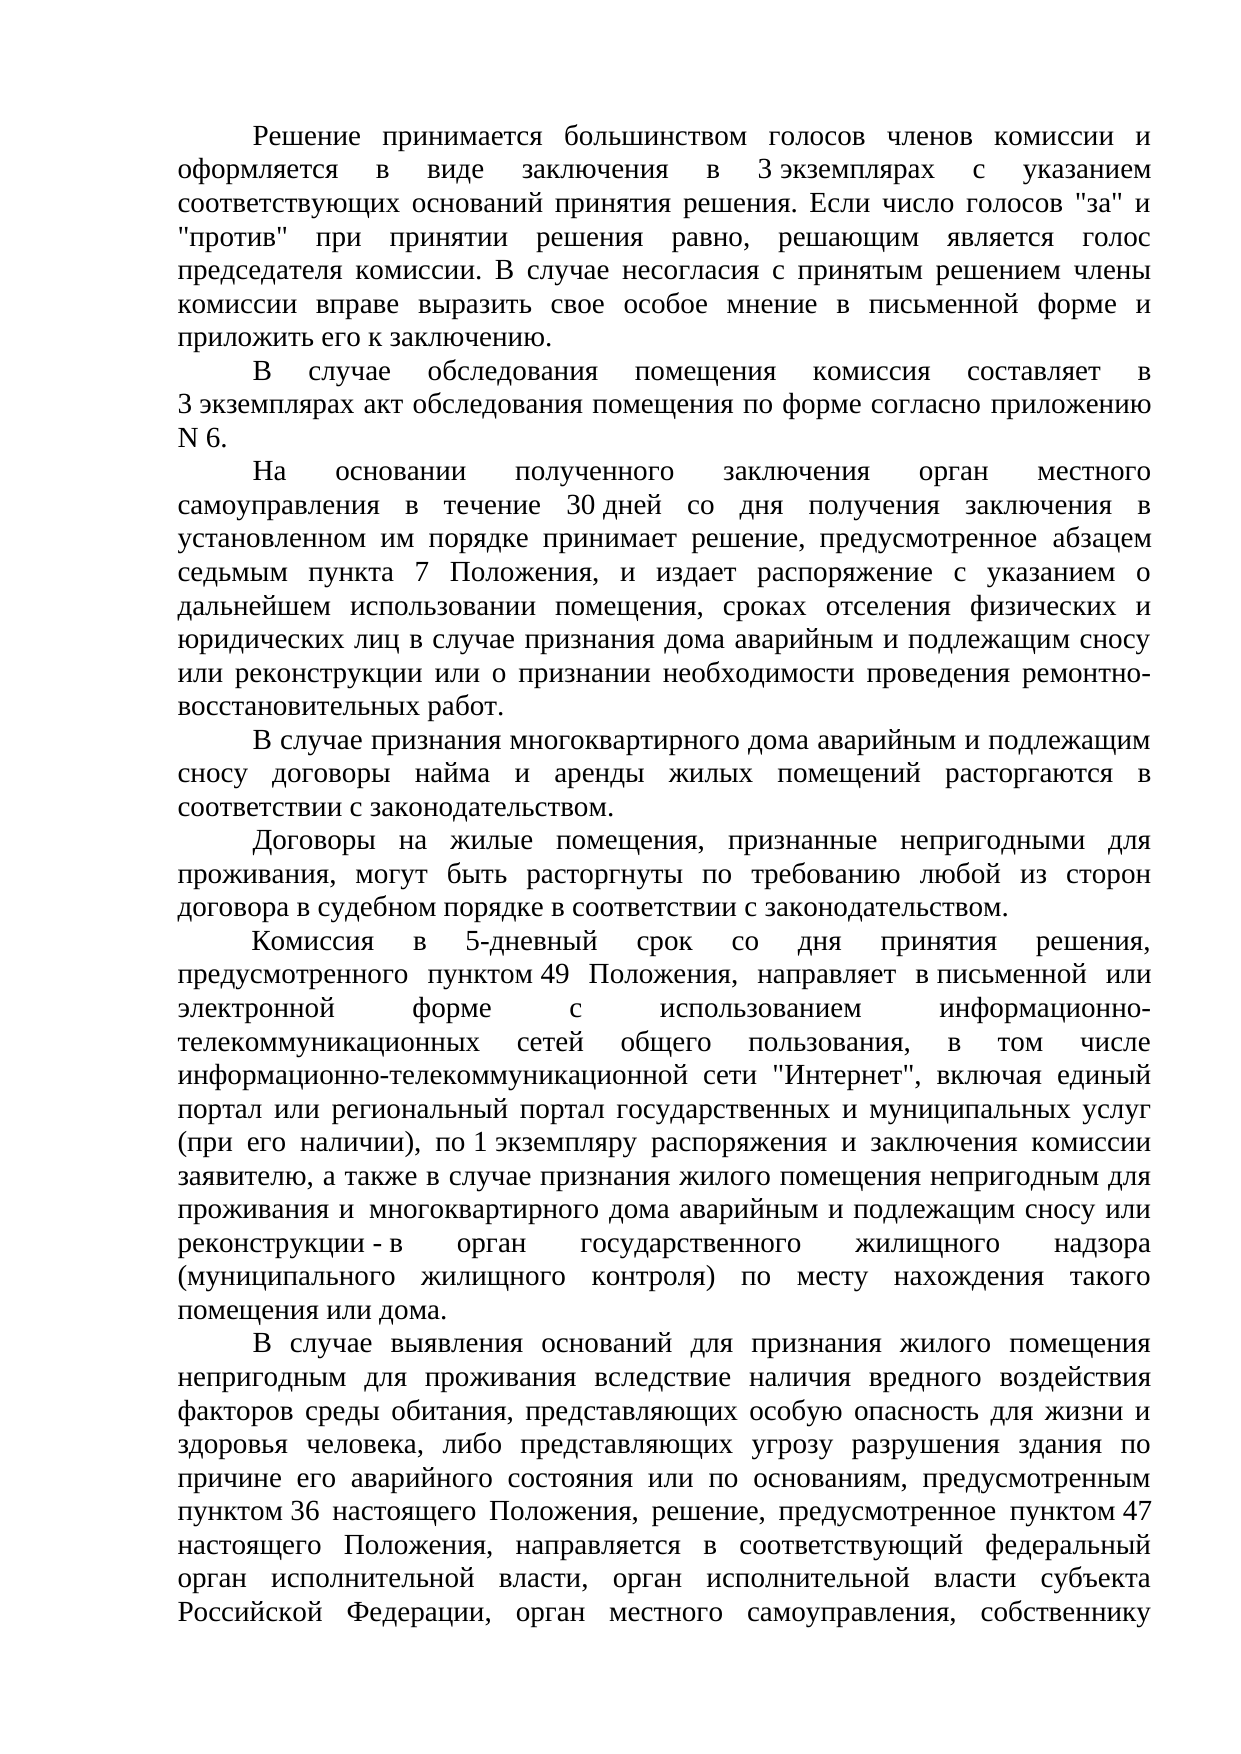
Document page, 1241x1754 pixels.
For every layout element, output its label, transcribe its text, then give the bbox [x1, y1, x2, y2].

text Комиссия в 5-дневный срок со дня принятия решения, предусмотренного пунктом 49 Положения, направляет в письменной или электронной форме с использованием информационно-телекоммуникационных сетей общего пользования, в том числе информационно-телекоммуникационной сети "Интернет", включая единый портал или региональный портал государственных и муниципальных услуг (при его наличии), по 1 экземпляру распоряжения и заключения комиссии заявителю, а также в случае признания жилого помещения непригодным для проживания и многоквартирного дома аварийным и подлежащим сносу или реконструкции - в орган государственного жилищного надзора (муниципального жилищного контроля) по месту нахождения такого помещения или дома. [177, 923, 1152, 1326]
text В случае обследования помещения комиссия составляет в 3 экземплярах акт обследования помещения по форме согласно приложению N 6. [177, 353, 1152, 453]
text Договоры на жилые помещения, признанные непригодными для проживания, могут быть расторгнуты по требованию любой из сторон договора в судебном порядке в соответствии с законодательством. [177, 822, 1152, 923]
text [177, 1326, 1152, 1627]
text В случае признания многоквартирного дома аварийным и подлежащим сносу договоры найма и аренды жилых помещений расторгаются в соответствии с законодательством. [177, 722, 1152, 822]
text На основании полученного заключения орган местного самоуправления в течение 30 дней со дня получения заключения в установленном им порядке принимает решение, предусмотренное абзацем седьмым пункта 7 Положения, и издает распоряжение с указанием о дальнейшем использовании помещения, сроках отселения физических и юридических лиц в случае признания дома аварийным и подлежащим сносу или реконструкции или о признании необходимости проведения ремонтно-восстановительных работ. [177, 453, 1152, 722]
text Решение принимается большинством голосов членов комиссии и оформляется в виде заключения в 3 экземплярах с указанием соответствующих оснований принятия решения. Если число голосов "за" и "против" при принятии решения равно, решающим является голос председателя комиссии. В случае несогласия с принятым решением члены комиссии вправе выразить свое особое мнение в письменной форме и приложить его к заключению. [177, 118, 1152, 353]
